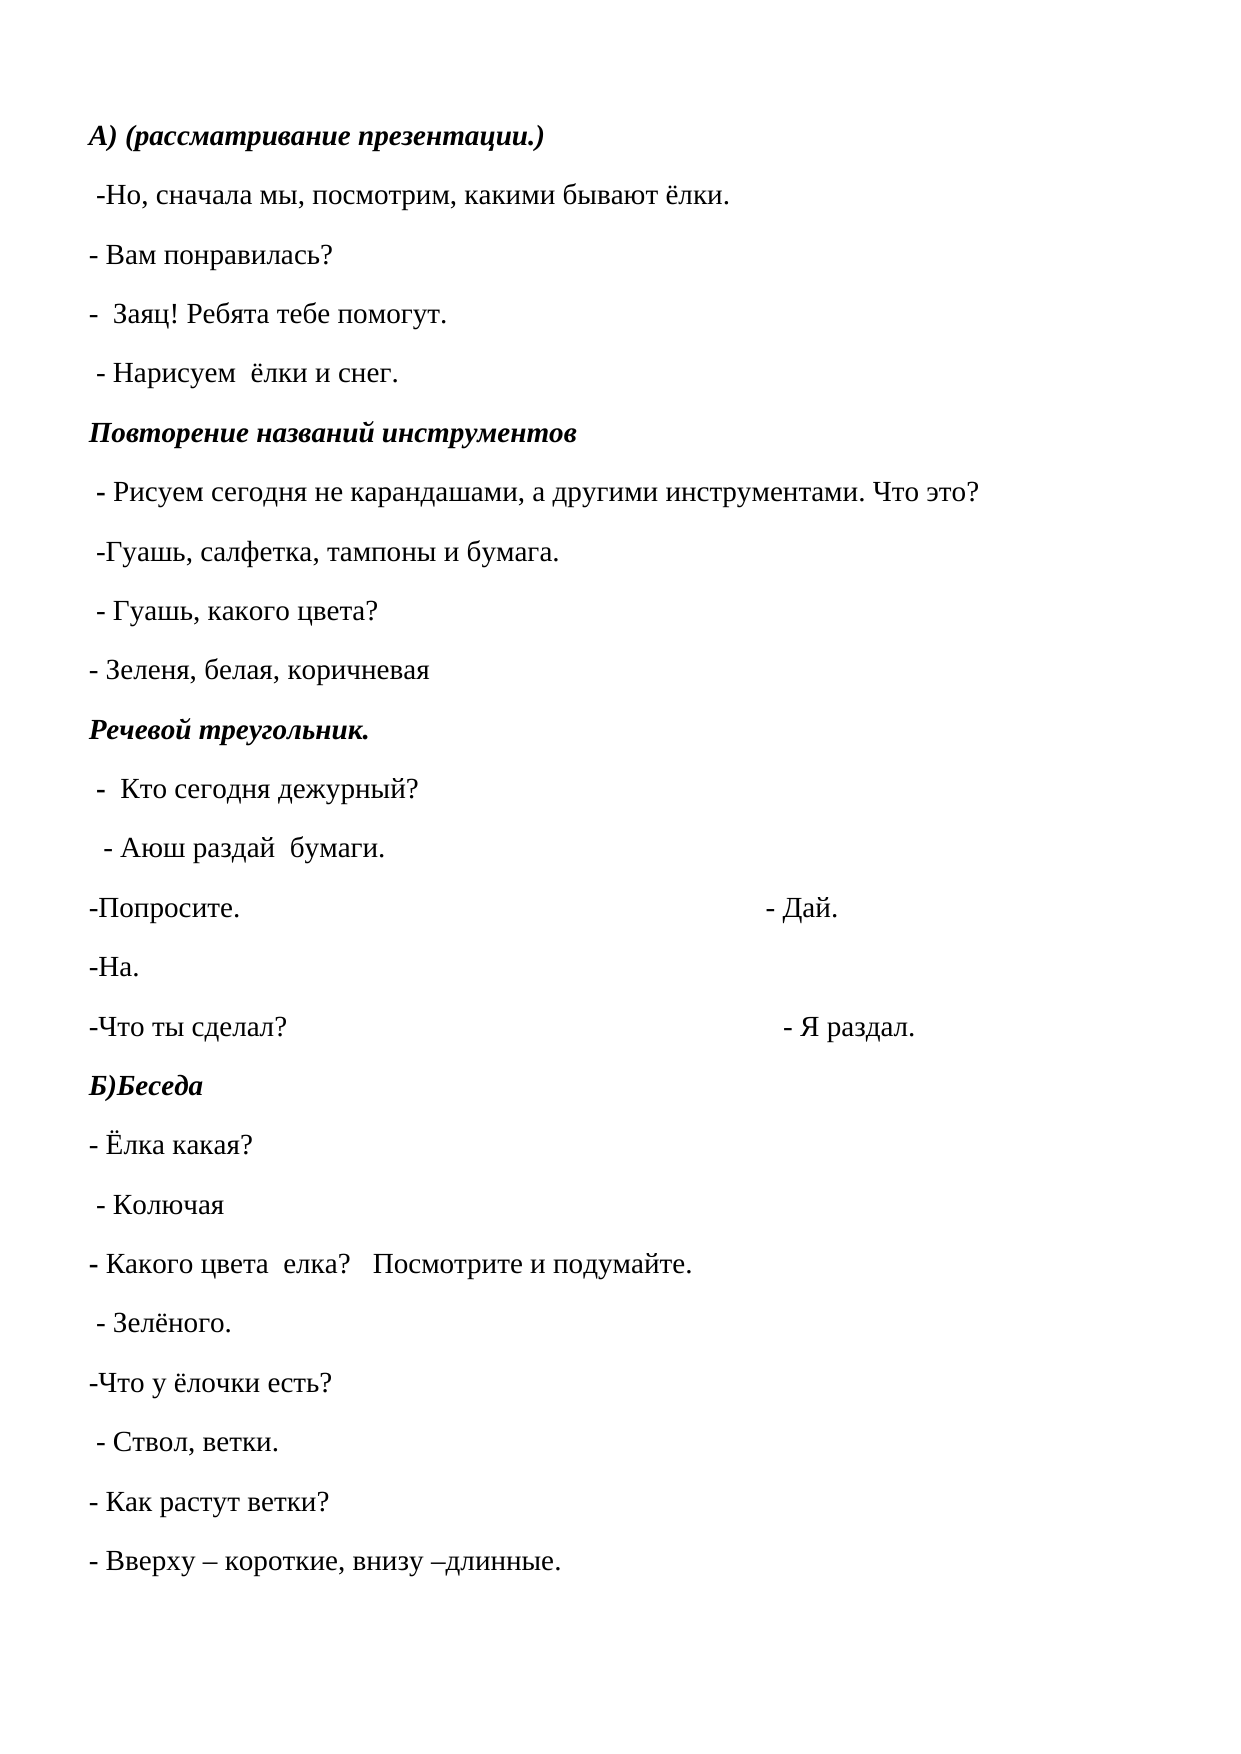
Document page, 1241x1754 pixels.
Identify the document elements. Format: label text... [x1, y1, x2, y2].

text - Гуашь, какого цвета? [88, 593, 1063, 627]
text -Что ты сделал? - Я раздал. [88, 1009, 1063, 1042]
text - Нарисуем ёлки и снег. [88, 356, 1063, 389]
text -Попросите. - Дай. [88, 890, 1063, 923]
text - Ёлка какая? [88, 1127, 1063, 1161]
text - Вверху – короткие, внизу –длинные. [88, 1543, 1063, 1577]
text - Зелёного. [88, 1306, 1063, 1339]
text - Какого цвета елка? Посмотрите и подумайте. [88, 1246, 1063, 1280]
text Б)Беседа [88, 1068, 1063, 1102]
text -Гуашь, салфетка, тампоны и бумага. [88, 534, 1063, 567]
text - Колючая [88, 1187, 1063, 1220]
text А) (рассматривание презентации.) [88, 118, 1063, 152]
text Речевой треугольник. [88, 712, 1063, 745]
text - Аюш раздай бумаги. [88, 831, 1063, 864]
text - Заяц! Ребята тебе помогут. [88, 296, 1063, 330]
text Повторение названий инструментов [88, 415, 1063, 448]
text -На. [88, 949, 1063, 983]
text - Рисуем сегодня не карандашами, а другими инструментами. Что это? [88, 474, 1063, 508]
text - Как растут ветки? [88, 1484, 1063, 1517]
text - Ствол, ветки. [88, 1424, 1063, 1458]
text - Вам понравилась? [88, 237, 1063, 270]
text -Но, сначала мы, посмотрим, какими бывают ёлки. [88, 177, 1063, 211]
text -Что у ёлочки есть? [88, 1365, 1063, 1398]
text - Зеленя, белая, коричневая [88, 652, 1063, 686]
text - Кто сегодня дежурный? [88, 771, 1063, 805]
